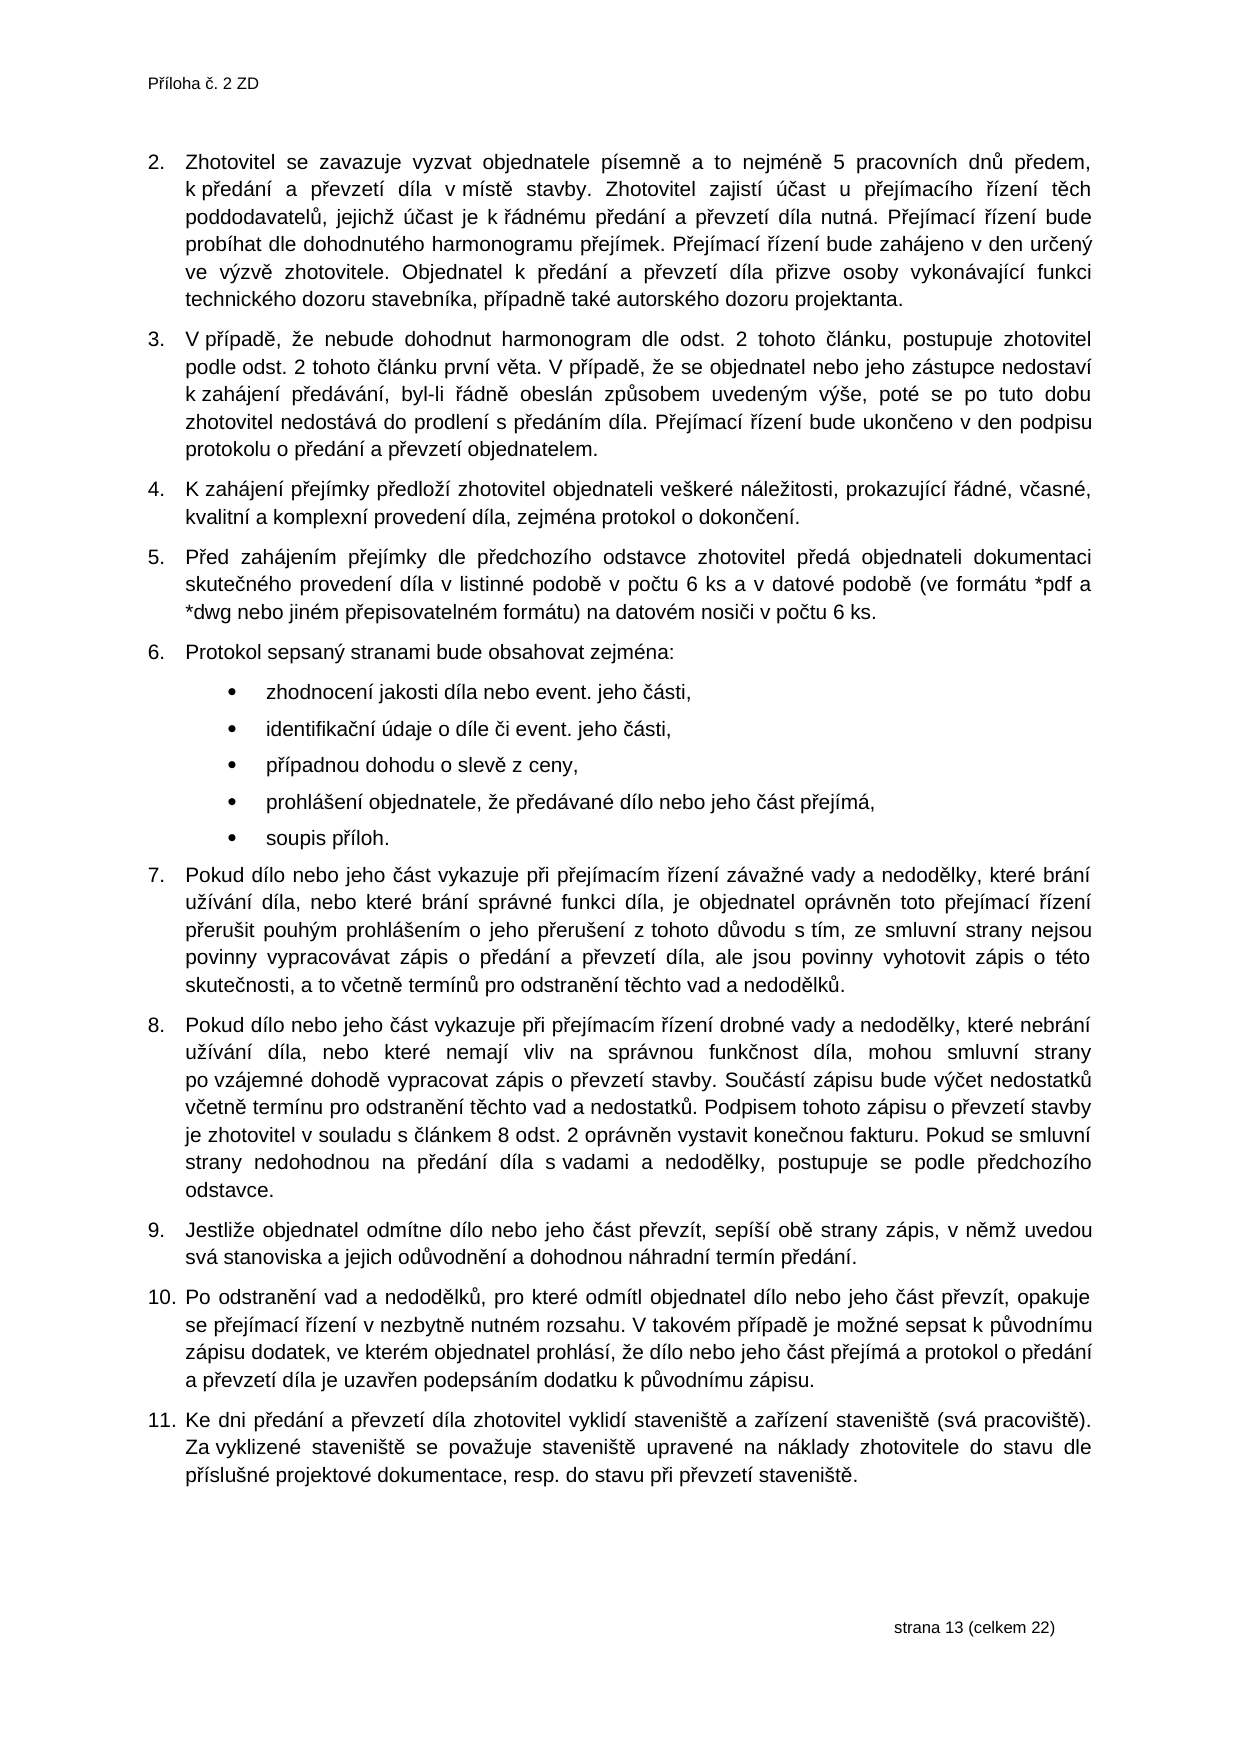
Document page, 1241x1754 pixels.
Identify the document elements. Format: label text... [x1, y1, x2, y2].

list Pokud dílo nebo jeho část vykazuje při přejímacím řízení drobné vady a nedodělky, které nebrání užívání díla, nebo které nemají vliv na správnou funkčnost díla, mohou smluvní strany po vzájemné dohodě vypracovat zápis o převzetí stavby. Součástí zápisu bude výčet nedostatků včetně termínu pro odstranění těchto vad a nedostatků. Podpisem tohoto zápisu o převzetí stavby je zhotovitel v souladu s článkem 8 odst. 2 oprávněn vystavit konečnou fakturu. Pokud se smluvní strany nedohodnou na předání díla s vadami a nedodělky, postupuje se podle předchozího odstavce. [148, 1013, 1092, 1202]
list Jestliže objednatel odmítne dílo nebo jeho část převzít, sepíší obě strany zápis, v němž uvedou svá stanoviska a jejich odůvodnění a dohodnou náhradní termín předání. [148, 1218, 1092, 1269]
list prohlášení objednatele, že předávané dílo nebo jeho část přejímá, [228, 789, 1092, 813]
list K zahájení přejímky předloží zhotovitel objednateli veškeré náležitosti, prokazující řádné, včasné, kvalitní a komplexní provedení díla, zejména protokol o dokončení. [148, 477, 1092, 529]
list identifikační údaje o díle či event. jeho části, [228, 716, 1092, 740]
list Před zahájením přejímky dle předchozího odstavce zhotovitel předá objednateli dokumentaci skutečného provedení díla v listinné podobě v počtu 6 ks a v datové podobě (ve formátu *pdf a *dwg nebo jiném přepisovatelném formátu) na datovém nosiči v počtu 6 ks. [148, 545, 1092, 624]
list Zhotovitel se zavazuje vyzvat objednatele písemně a to nejméně 5 pracovních dnů předem, k předání a převzetí díla v místě stavby. Zhotovitel zajistí účast u přejímacího řízení těch poddodavatelů, jejichž účast je k řádnému předání a převzetí díla nutná. Přejímací řízení bude probíhat dle dohodnutého harmonogramu přejímek. Přejímací řízení bude zahájeno v den určený ve výzvě zhotovitele. Objednatel k předání a převzetí díla přizve osoby vykonávající funkci technického dozoru stavebníka, případně také autorského dozoru projektanta. [148, 150, 1092, 311]
list Ke dni předání a převzetí díla zhotovitel vyklidí staveniště a zařízení staveniště (svá pracoviště). Za vyklizené staveniště se považuje staveniště upravené na náklady zhotovitele do stavu dle příslušné projektové dokumentace, resp. do stavu při převzetí staveniště. [148, 1408, 1092, 1487]
list Protokol sepsaný stranami bude obsahovat zejména: [148, 640, 1092, 664]
list Pokud dílo nebo jeho část vykazuje při přejímacím řízení závažné vady a nedodělky, které brání užívání díla, nebo které brání správné funkci díla, je objednatel oprávněn toto přejímací řízení přerušit pouhým prohlášením o jeho přerušení z tohoto důvodu s tím, ze smluvní strany nejsou povinny vypracovávat zápis o předání a převzetí díla, ale jsou povinny vyhotovit zápis o této skutečnosti, a to včetně termínů pro odstranění těchto vad a nedodělků. [148, 863, 1092, 997]
list soupis příloh. [228, 826, 1092, 850]
list zhodnocení jakosti díla nebo event. jeho části, [228, 680, 1092, 704]
list Po odstranění vad a nedodělků, pro které odmítl objednatel dílo nebo jeho část převzít, opakuje se přejímací řízení v nezbytně nutném rozsahu. V takovém případě je možné sepsat k původnímu zápisu dodatek, ve kterém objednatel prohlásí, že dílo nebo jeho část přejímá a protokol o předání a převzetí díla je uzavřen podepsáním dodatku k původnímu zápisu. [148, 1285, 1092, 1392]
list V případě, že nebude dohodnut harmonogram dle odst. 2 tohoto článku, postupuje zhotovitel podle odst. 2 tohoto článku první věta. V případě, že se objednatel nebo jeho zástupce nedostaví k zahájení předávání, byl-li řádně obeslán způsobem uvedeným výše, poté se po tuto dobu zhotovitel nedostává do prodlení s předáním díla. Přejímací řízení bude ukončeno v den podpisu protokolu o předání a převzetí objednatelem. [148, 327, 1092, 461]
list případnou dohodu o slevě z ceny, [228, 753, 1092, 777]
